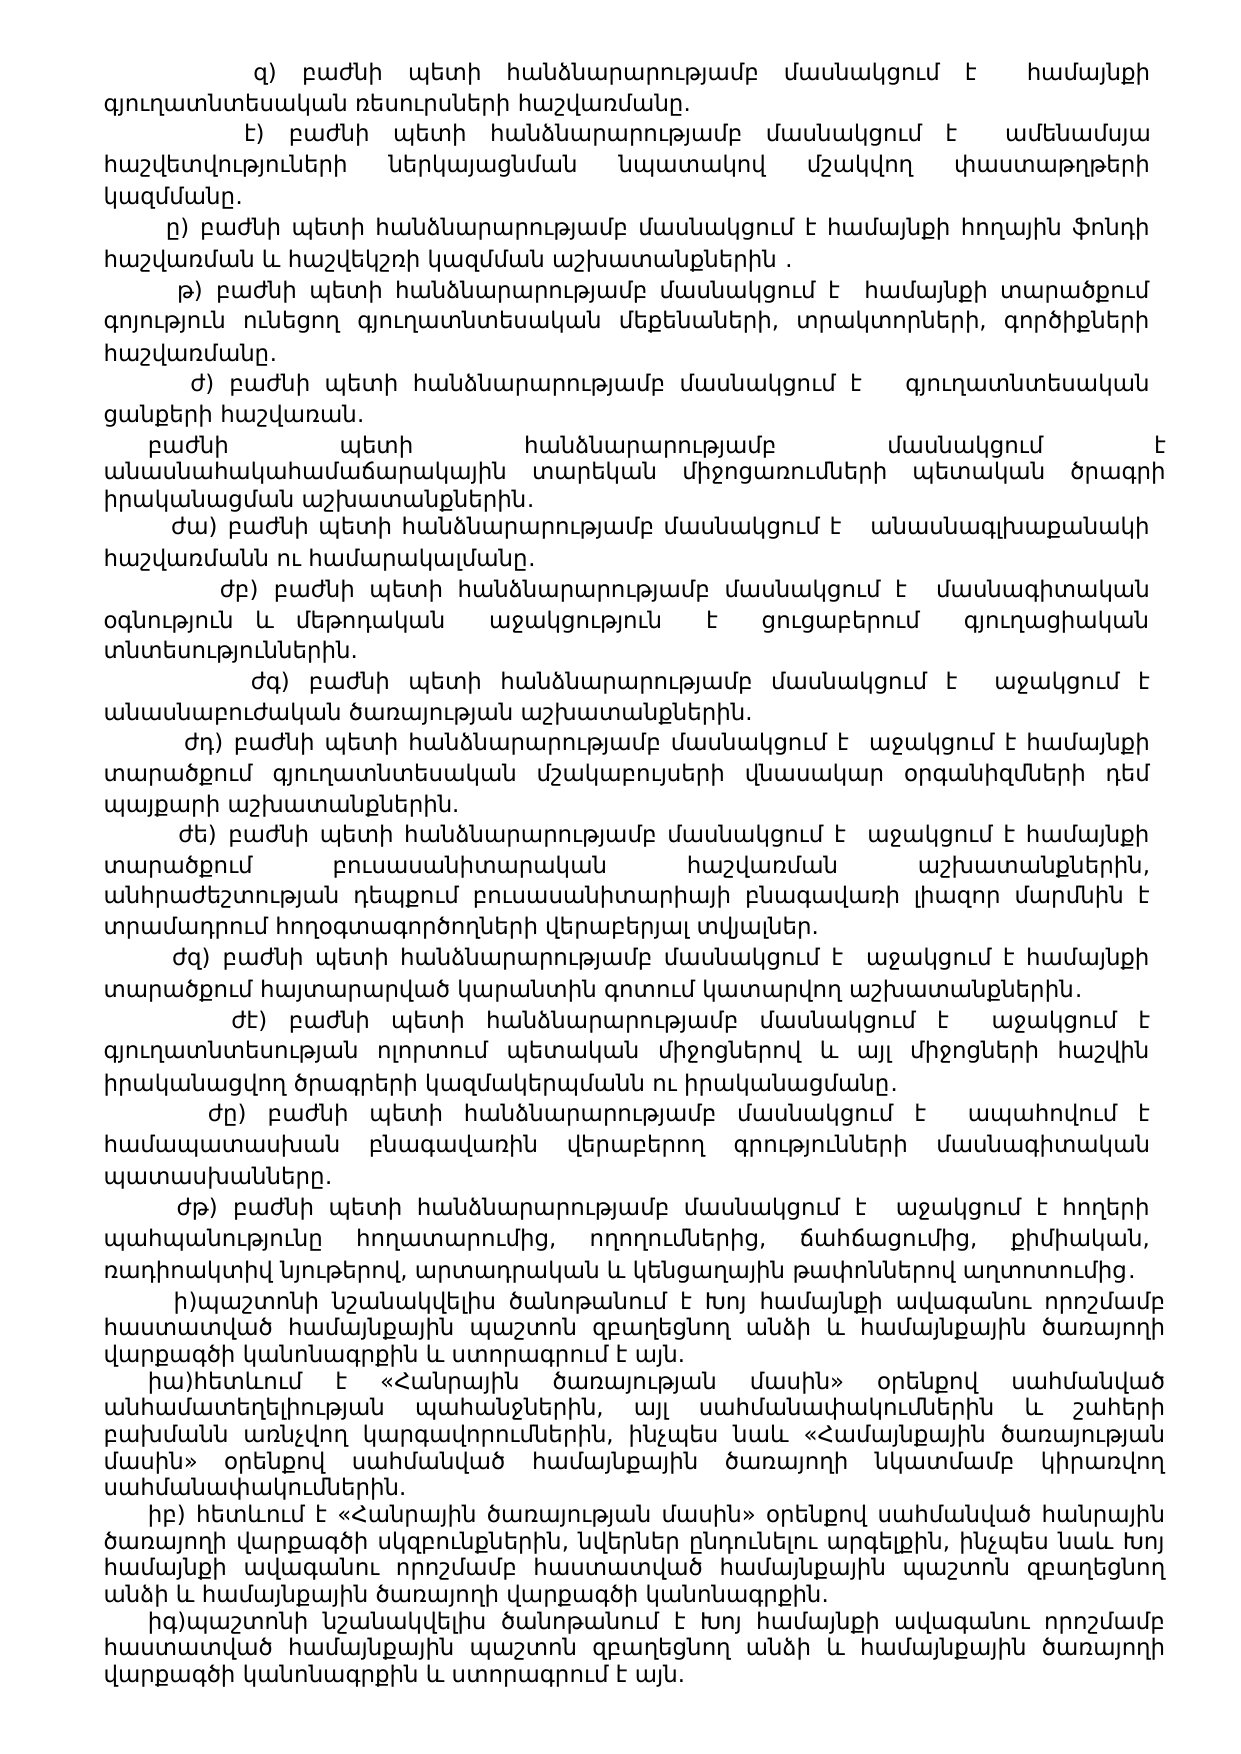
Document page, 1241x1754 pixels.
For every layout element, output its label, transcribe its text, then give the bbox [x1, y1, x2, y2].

text ը) բաժնի պետի հանձնարարությամբ մասնակցում է համայնքի հողային ֆոնդի հաշվառման և հաշվեկշռի կազմման աշխատանքներին ․ [103, 214, 1151, 273]
text ժէ) բաժնի պետի հանձնարարությամբ մասնակցում է աջակցում է գյուղատնտեսության ոլորտում պետական միջոցներով և այլ միջոցների հաշվին իրականացվող ծրագրերի կազմակերպմանն ու իրականացմանը․ [103, 1007, 1151, 1096]
text զ) բաժնի պետի հանձնարարությամբ մասնակցում է համայնքի գյուղատնտեսական ռեսուրսների հաշվառմանը. [103, 59, 1151, 116]
text ժգ) բաժնի պետի հանձնարարությամբ մասնակցում է աջակցում է անասնաբուժական ծառայության աշխատանքներին. [103, 668, 1151, 726]
text է) բաժնի պետի հանձնարարությամբ մասնակցում է ամենամսյա հաշվետվություների ներկայացնման նպատակով մշակվող փաստաթղթերի կազմմանը․ [103, 120, 1151, 210]
text ժբ) բաժնի պետի հանձնարարությամբ մասնակցում է մասնագիտական օգնություն և մեթոդական աջակցություն է ցուցաբերում գյուղացիական տնտեսություններին. [103, 576, 1151, 664]
text ժզ) բաժնի պետի հանձնարարությամբ մասնակցում է աջակցում է համայնքի տարածքում հայտարարված կարանտին գոտում կատարվող աշխատանքներին․ [103, 944, 1151, 1003]
text ժթ) բաժնի պետի հանձնարարությամբ մասնակցում է աջակցում է հողերի պահպանությունը հողատարումից, ողողումներից, ճահճացումից, քիմիական, ռադիոակտիվ նյութերով, արտադրական և կենցաղային թափոններով աղտոտումից․ [103, 1194, 1151, 1284]
text թ) բաժնի պետի հանձնարարությամբ մասնակցում է համայնքի տարածքում գոյություն ունեցող գյուղատնտեսական մեքենաների, տրակտորների, գործիքների հաշվառմանը․ [103, 277, 1151, 366]
text ժա) բաժնի պետի հանձնարարությամբ մասնակցում է անասնագլխաքանակի հաշվառմանն ու համարակալմանը․ [103, 513, 1151, 572]
text իա)հետևում է «Հանրային ծառայության մասին» օրենքով սահմանված անհամատեղելիության պահանջներին, այլ սահմանափակումներին և շահերի բախմանն առնչվող կարգավորումներին, ինչպես նաև «Համայնքային ծառայության մասին» օրենքով սահմանված համայնքային ծառայողի նկատմամբ կիրառվող սահմանափակումներին. [103, 1368, 1166, 1501]
text իբ) հետևում է «Հանրային ծառայության մասին» օրենքով սահմանված հանրային ծառայողի վարքագծի սկզբունքներին, նվերներ ընդունելու արգելքին, ինչպես նաև Խոյ համայնքի ավագանու որոշմամբ հաստատված համայնքային պաշտոն զբաղեցնող անձի և համայնքային ծառայողի վարքագծի կանոնագրքին. [103, 1501, 1166, 1608]
text ժը) բաժնի պետի հանձնարարությամբ մասնակցում է ապահովում է համապատասխան բնագավառին վերաբերող գրությունների մասնագիտական պատասխանները․ [103, 1101, 1151, 1190]
text բաժնի պետի հանձնարարությամբ մասնակցում է անասնահակահամաճարակային տարեկան միջոցառումների պետական ծրագրի իրականացման աշխատանքներին․ [103, 432, 1166, 513]
text ժդ) բաժնի պետի հանձնարարությամբ մասնակցում է աջակցում է համայնքի տարածքում գյուղատնտեսական մշակաբույսերի վնասակար օրգանիզմների դեմ պայքարի աշխատանքներին. [103, 729, 1151, 817]
text ժ) բաժնի պետի հանձնարարությամբ մասնակցում է գյուղատնտեսական ցանքերի հաշվառան. [103, 371, 1151, 428]
text ժե) բաժնի պետի հանձնարարությամբ մասնակցում է աջակցում է համայնքի տարածքում բուսասանիտարական հաշվառման աշխատանքներին, անհրաժեշտության դեպքում բուսասանիտարիայի բնագավառի լիազոր մարմնին է տրամադրում հողօգտագործողների վերաբերյալ տվյալներ. [103, 821, 1151, 940]
text ի)պաշտոնի նշանակվելիս ծանոթանում է Խոյ համայնքի ավագանու որոշմամբ հաստատված համայնքային պաշտոն զբաղեցնող անձի և համայնքային ծառայողի վարքագծի կանոնագրքին և ստորագրում է այն. [103, 1288, 1166, 1368]
text իգ)պաշտոնի նշանակվելիս ծանոթանում է Խոյ համայնքի ավագանու որոշմամբ հաստատված համայնքային պաշտոն զբաղեցնող անձի և համայնքային ծառայողի վարքագծի կանոնագրքին և ստորագրում է այն. [103, 1608, 1166, 1688]
